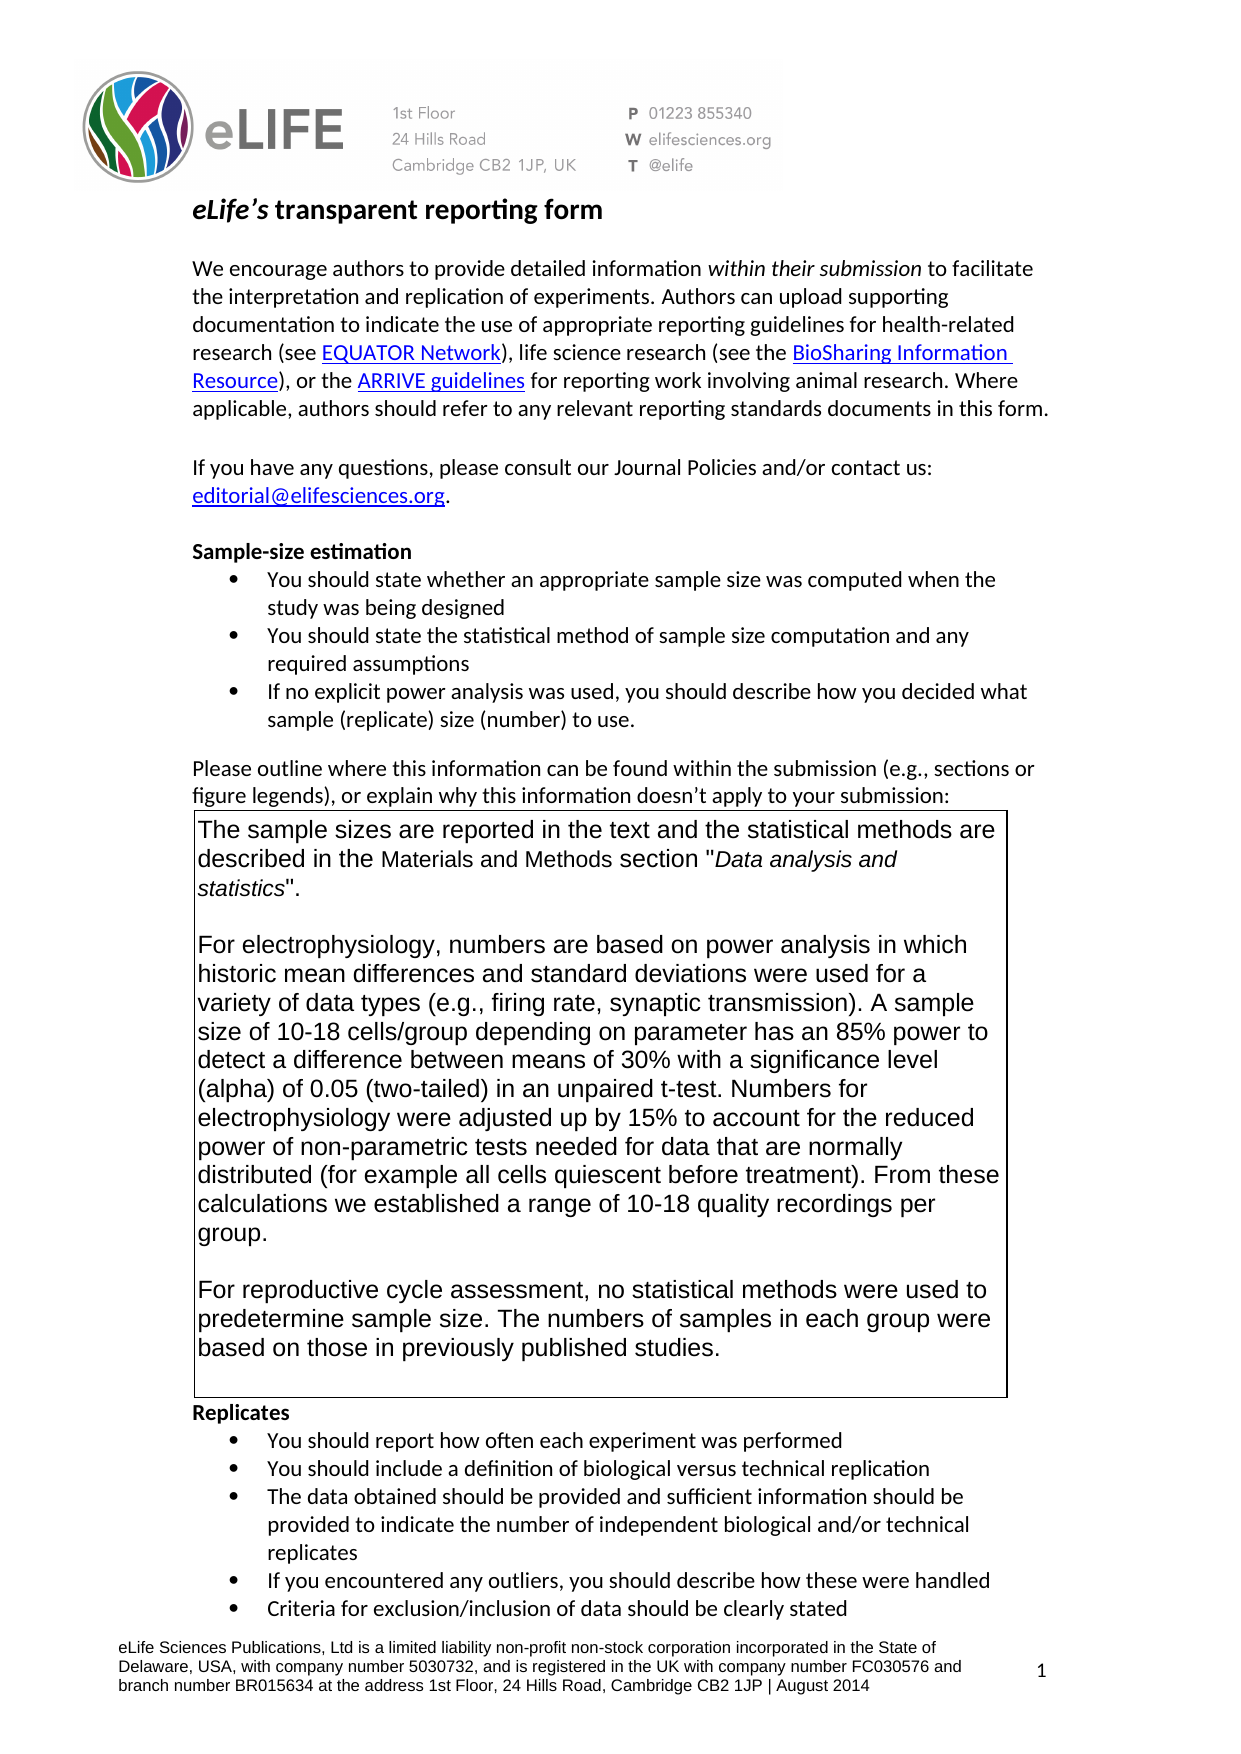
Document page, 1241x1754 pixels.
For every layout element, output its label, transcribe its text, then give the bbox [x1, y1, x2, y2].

list You should state whether an appropriate sample size was computed when the study was being designed [229, 565, 1053, 621]
list You should state the statistical method of sample size computation and any required assumptions [229, 621, 1053, 677]
text For electrophysiology, numbers are based on power analysis in which historic mean differences and standard deviations were used for a variety of data types (e.g., firing rate, synaptic transmission). A sample size of 10-18 cells/group depending on parameter has an 85% power to detect a difference between means of 30% with a significance level (alpha) of 0.05 (two-tailed) in an unpaired t-test. Numbers for electrophysiology were adjusted up by 15% to account for the reduced power of non-parametric tests needed for data that are normally distributed (for example all cells quiescent before treatment). From these calculations we established a range of 10-18 quality recordings per group. [197, 931, 1004, 1247]
list If no explicit power analysis was used, you should describe how you decided what sample (replicate) size (number) to use. [229, 677, 1053, 733]
list You should report how often each experiment was performed [229, 1426, 1053, 1454]
picture [73, 59, 784, 191]
list You should include a definition of biological versus technical replication [229, 1454, 1053, 1482]
text Replicates [192, 838, 1053, 1426]
text If you have any questions, please consult our Journal Policies and/or contact us: editorial@elifesciences.org. [192, 453, 1053, 509]
text Please outline where this information can be found within the submission (e.g., sections or figure legends), or explain why this information doesn’t apply to your submission: [192, 754, 1053, 810]
text For reproductive cycle assessment, no statistical methods were used to predetermine sample size. The numbers of samples in each group were based on those in previously published studies. [197, 1276, 1004, 1362]
text Sample-size estimation [192, 537, 1053, 565]
text eLife’s transparent reporting form [192, 191, 1053, 226]
list Criteria for exclusion/inclusion of data should be clearly stated [229, 1594, 1053, 1622]
text We encourage authors to provide detailed information within their submission to facilitate the interpretation and replication of experiments. Authors can upload supporting documentation to indicate the use of appropriate reporting guidelines for health-related research (see EQUATOR Network), life science research (see the BioSharing Information Resource), or the ARRIVE guidelines for reporting work involving animal research. Where applicable, authors should refer to any relevant reporting standards documents in this form. [192, 254, 1053, 423]
list The data obtained should be provided and sufficient information should be provided to indicate the number of independent biological and/or technical replicates [229, 1482, 1053, 1566]
text The sample sizes are reported in the text and the statistical methods are described in the Materials and Methods section "Data analysis and statistics". [195, 813, 1006, 902]
list If you encountered any outliers, you should describe how these were handled [229, 1566, 1053, 1594]
